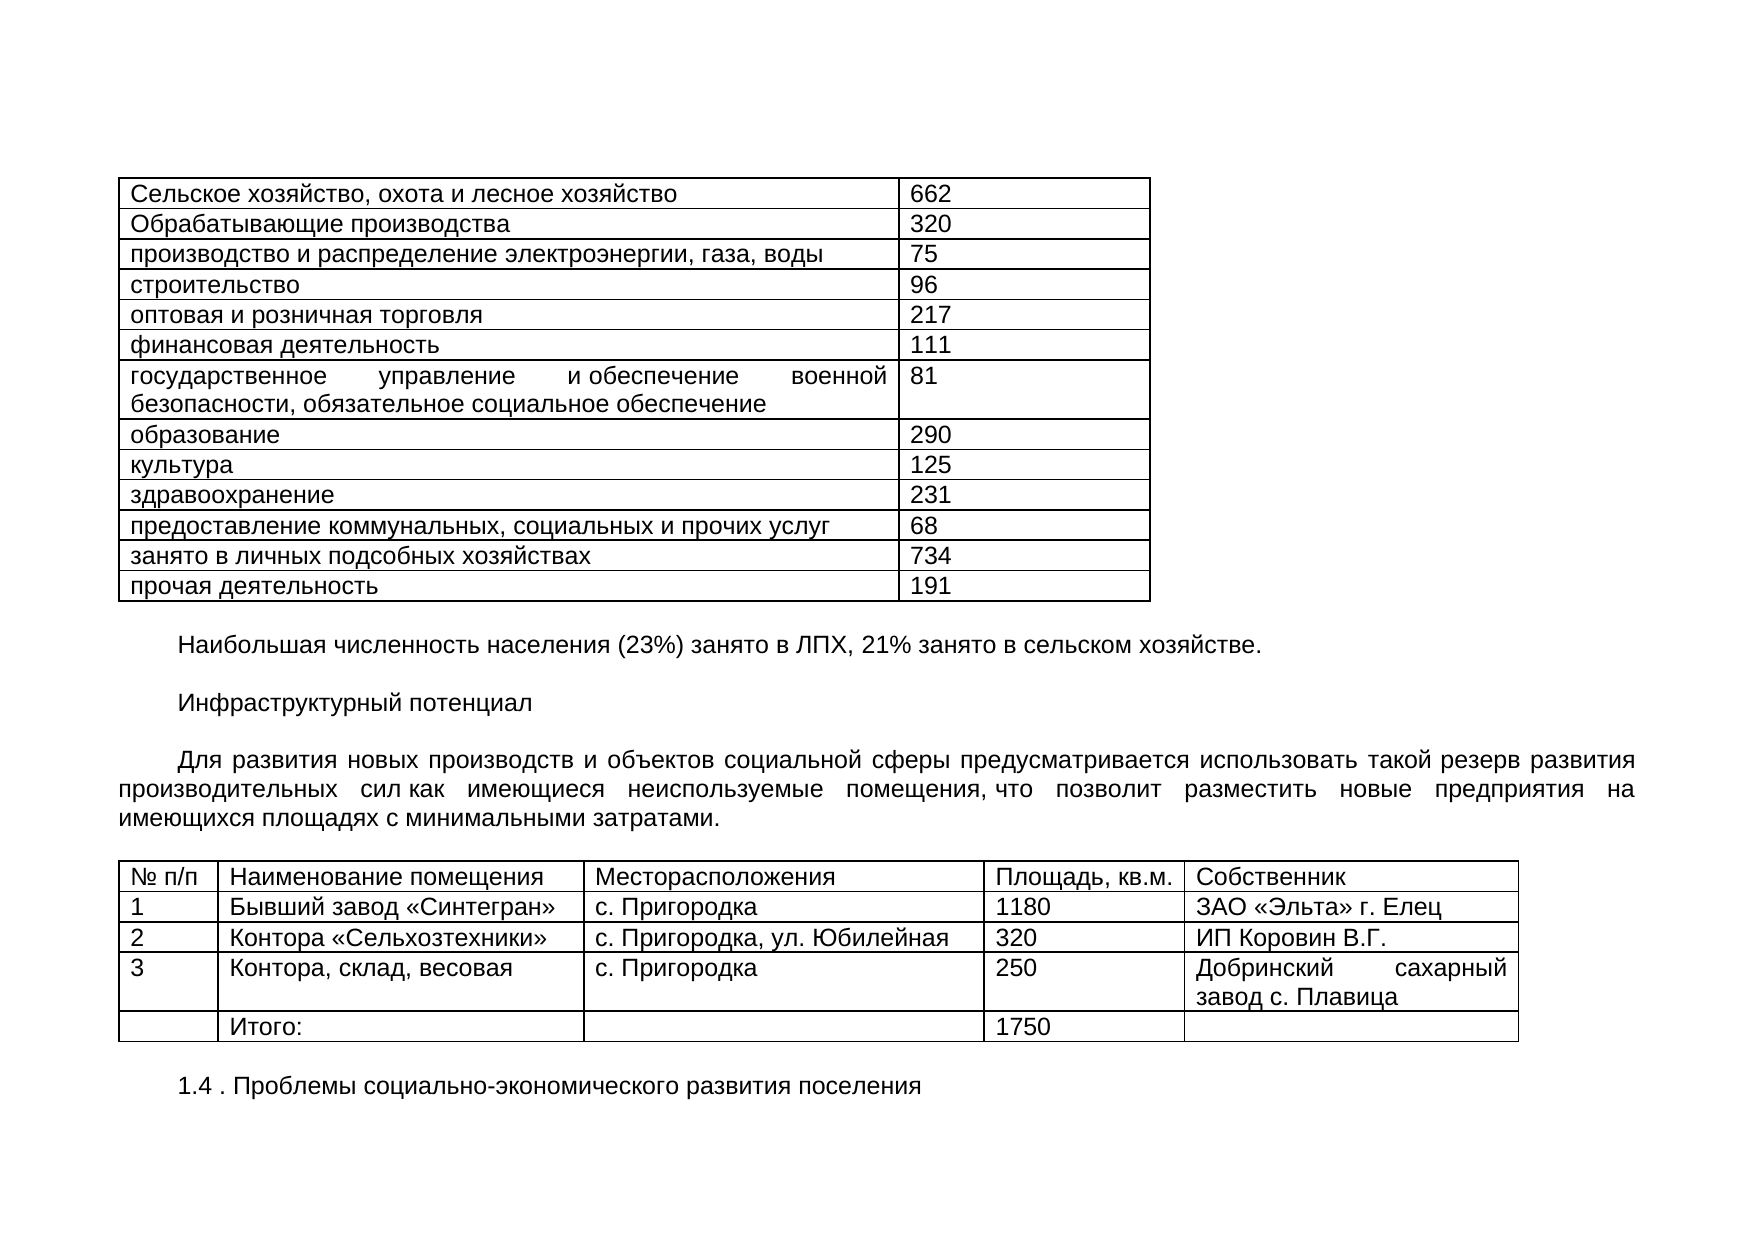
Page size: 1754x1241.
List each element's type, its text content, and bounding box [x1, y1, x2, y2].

table_cell [1185, 1012, 1518, 1041]
table_header Наименование помещения [219, 862, 583, 891]
table_cell Добринский сахарный завод с. Плавица [1185, 953, 1518, 1010]
table_cell Бывший завод «Синтегран» [219, 892, 583, 921]
text 1.4 . Проблемы социально-экономического развития поселения [118, 1071, 1636, 1100]
table_header Собственник [1185, 862, 1518, 891]
table_cell 96 [900, 270, 1149, 298]
table_cell образование [120, 420, 898, 448]
table_cell 125 [900, 450, 1149, 479]
table_cell с. Пригородка, ул. Юбилейная [585, 923, 983, 951]
table_cell 662 [900, 179, 1149, 207]
table_cell 250 [985, 953, 1184, 1010]
table_cell 320 [985, 923, 1184, 951]
table_cell прочая деятельность [120, 571, 898, 600]
table_cell с. Пригородка [585, 892, 983, 921]
table_header Месторасположения [585, 862, 983, 891]
table_cell 231 [900, 480, 1149, 509]
table_cell Сельское хозяйство, охота и лесное хозяйство [120, 179, 898, 207]
table_cell 290 [900, 420, 1149, 448]
table_cell с. Пригородка [585, 953, 983, 1010]
table_cell производство и распределение электроэнергии, газа, воды [120, 240, 898, 268]
table_cell 81 [900, 361, 1149, 418]
table_cell 75 [900, 240, 1149, 268]
table_cell 734 [900, 541, 1149, 570]
table_cell 111 [900, 330, 1149, 359]
table_cell Контора, склад, весовая [219, 953, 583, 1010]
table_cell Обрабатывающие производства [120, 209, 898, 238]
table_cell здравоохранение [120, 480, 898, 509]
table_cell государственное управление и обеспечение военной безопасности, обязательное социальное обеспечение [120, 361, 898, 418]
table_header Площадь, кв.м. [985, 862, 1184, 891]
table_header № п/п [120, 862, 217, 891]
table_cell [585, 1012, 983, 1041]
table_cell Итого: [219, 1012, 583, 1041]
table_cell 3 [120, 953, 217, 1010]
table_cell ИП Коровин В.Г. [1185, 923, 1518, 951]
table_cell 217 [900, 300, 1149, 329]
table_cell 68 [900, 511, 1149, 539]
table_cell [120, 1012, 217, 1041]
table_cell 2 [120, 923, 217, 951]
table_cell 1750 [985, 1012, 1184, 1041]
text Инфраструктурный потенциал [118, 688, 1636, 717]
table_cell 191 [900, 571, 1149, 600]
table_cell строительство [120, 270, 898, 298]
text Наибольшая численность населения (23%) занято в ЛПХ, 21% занято в сельском хозяйстве. [118, 630, 1636, 659]
table_cell культура [120, 450, 898, 479]
table_cell предоставление коммунальных, социальных и прочих услуг [120, 511, 898, 539]
table_cell оптовая и розничная торговля [120, 300, 898, 329]
table_cell 1 [120, 892, 217, 921]
table_cell Контора «Сельхозтехники» [219, 923, 583, 951]
table_cell 320 [900, 209, 1149, 238]
table_cell ЗАО «Эльта» г. Елец [1185, 892, 1518, 921]
table_cell занято в личных подсобных хозяйствах [120, 541, 898, 570]
text Для развития новых производств и объектов социальной сферы предусматривается использовать такой резерв развития производительных сил как имеющиеся неиспользуемые помещения, что позволит разместить новые предприятия на имеющихся площадях с минимальными затратами. [118, 745, 1636, 832]
table_cell 1180 [985, 892, 1184, 921]
table_cell финансовая деятельность [120, 330, 898, 359]
